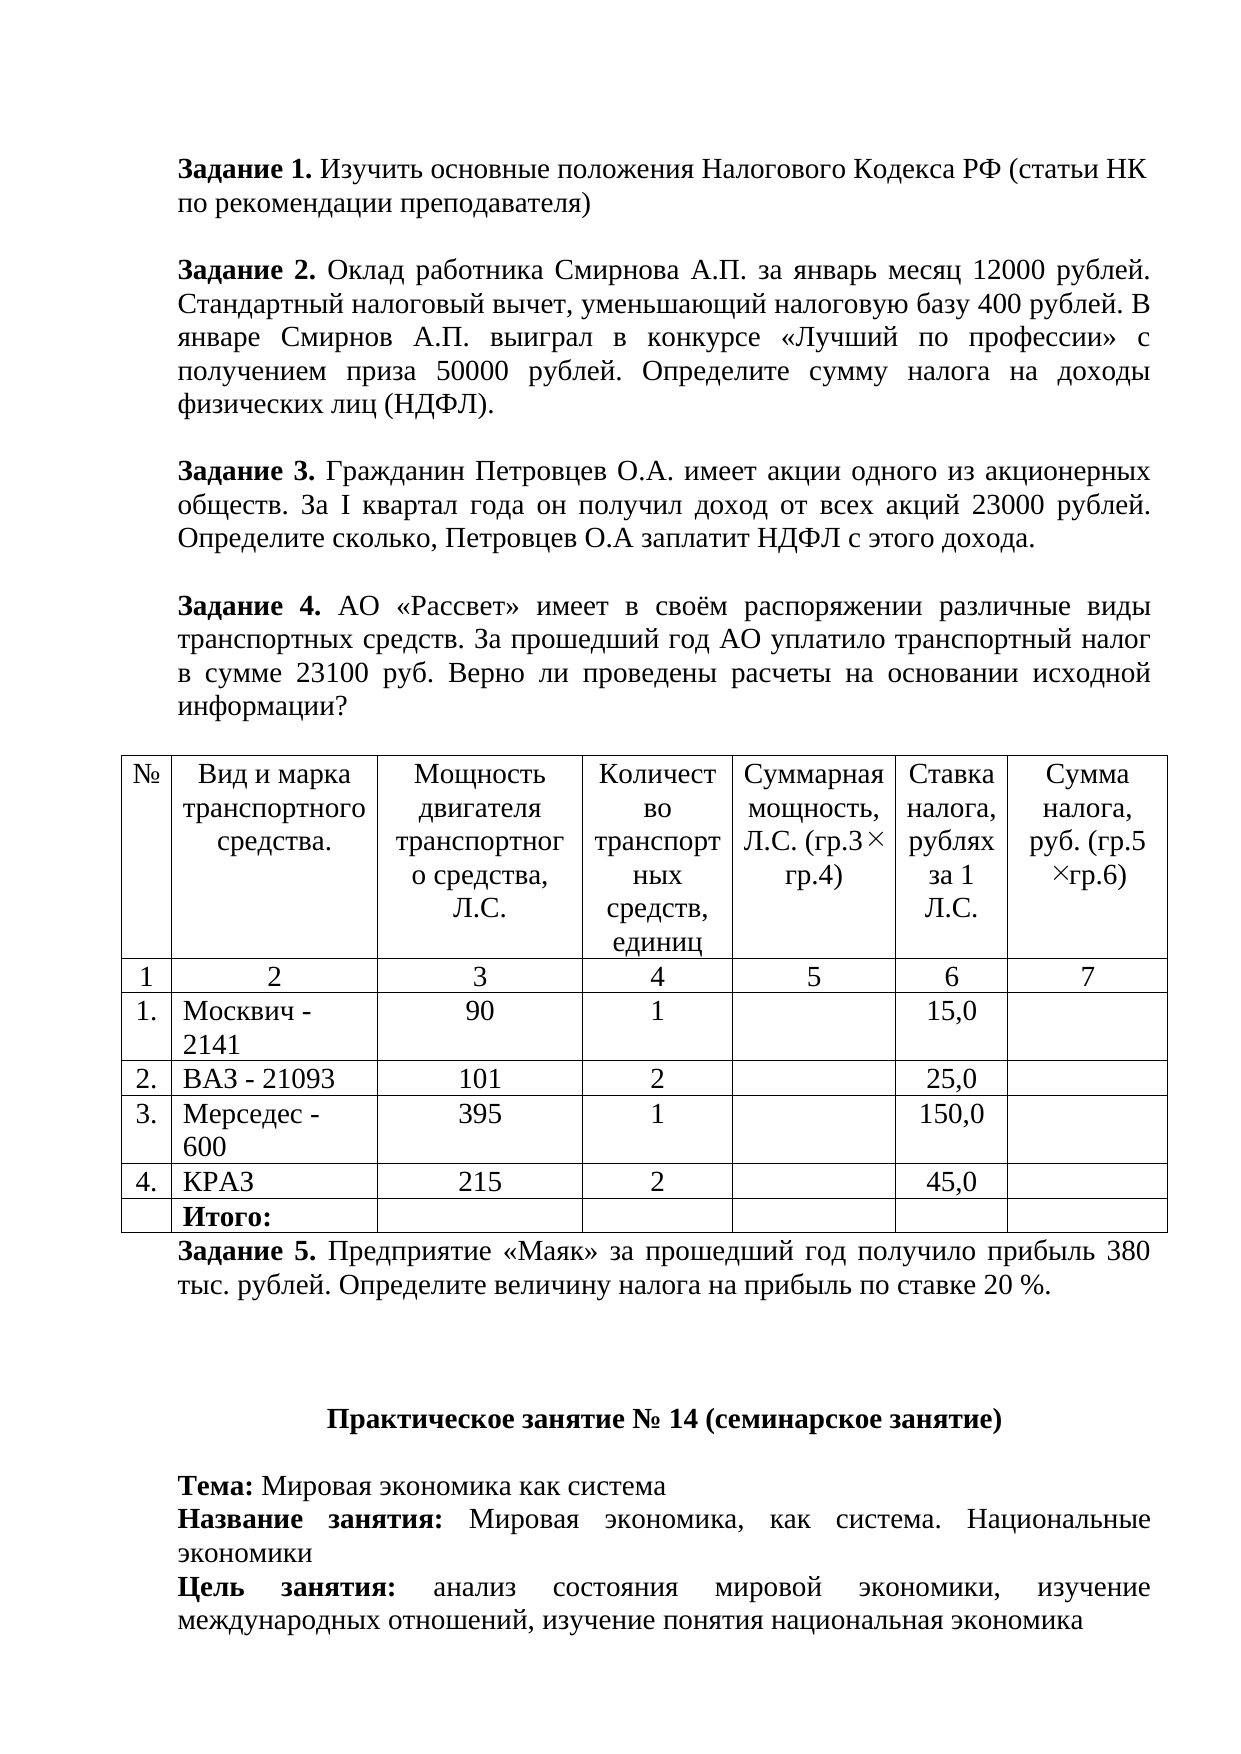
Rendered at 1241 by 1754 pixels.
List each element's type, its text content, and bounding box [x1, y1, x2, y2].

table_cell КРАЗ [172, 1164, 377, 1198]
table_cell 1 [583, 993, 732, 1060]
table_cell 15,0 [896, 993, 1007, 1060]
table_cell Итого: [172, 1199, 377, 1232]
table_cell 1 [122, 959, 171, 992]
text Практическое занятие № 14 (семинарское занятие) [177, 1401, 1152, 1434]
table_cell 1. [122, 993, 171, 1060]
table_cell 2 [172, 959, 377, 992]
table_cell [1008, 1199, 1167, 1232]
table_cell [733, 1096, 895, 1163]
table_cell [583, 1199, 732, 1232]
table_cell [1008, 1061, 1167, 1095]
table_cell 4 [583, 959, 732, 992]
table_cell [1008, 993, 1167, 1060]
text Задание 3. Гражданин Петровцев О.А. имеет акции одного из акционерных обществ. За I квартал года он получил доход от всех акций 23000 рублей. Определите сколько, Петровцев О.А заплатит НДФЛ с этого дохода. [177, 453, 1152, 554]
table_cell 6 [896, 959, 1007, 992]
table_cell [733, 1199, 895, 1232]
table_cell [733, 993, 895, 1060]
table_cell [1008, 1164, 1167, 1198]
table_cell [733, 1061, 895, 1095]
table_cell 4. [122, 1164, 171, 1198]
text Название занятия: Мировая экономика, как система. Национальные экономики [177, 1502, 1152, 1569]
text Задание 2. Оклад работника Смирнова А.П. за январь месяц 12000 рублей. Стандартный налоговый вычет, уменьшающий налоговую базу 400 рублей. В январе Смирнов А.П. выиграл в конкурсе «Лучший по профессии» с получением приза 50000 рублей. Определите сумму налога на доходы физических лиц (НДФЛ). [177, 252, 1152, 420]
table_header Сумма налога, руб. (гр.5гр.6) [1008, 756, 1167, 958]
table_cell [1008, 1096, 1167, 1163]
text Задание 4. АО «Рассвет» имеет в своём распоряжении различные виды транспортных средств. За прошедший год АО уплатило транспортный налог в сумме 23100 руб. Верно ли проведены расчеты на основании исходной информации? [177, 588, 1152, 722]
table_cell 101 [378, 1061, 582, 1095]
table_header № [122, 756, 171, 958]
table_cell 1 [583, 1096, 732, 1163]
table_cell 150,0 [896, 1096, 1007, 1163]
table_header Вид и марка транспортного средства. [172, 756, 377, 958]
table_cell 2. [122, 1061, 171, 1095]
table_cell 45,0 [896, 1164, 1007, 1198]
table_cell 215 [378, 1164, 582, 1198]
table_cell 2 [583, 1164, 732, 1198]
text Задание 5. Предприятие «Маяк» за прошедший год получило прибыль 380 тыс. рублей. Определите величину налога на прибыль по ставке 20 %. [177, 1233, 1152, 1300]
table_cell 3 [378, 959, 582, 992]
table_cell [733, 1164, 895, 1198]
table_cell 7 [1008, 959, 1167, 992]
table_cell 3. [122, 1096, 171, 1163]
table_cell [122, 1199, 171, 1232]
table_cell Москвич - 2141 [172, 993, 377, 1060]
table_header Количество транспортных средств, единиц [583, 756, 732, 958]
table_header Суммарная мощность, Л.С. (гр.3гр.4) [733, 756, 895, 958]
table_header Мощность двигателя транспортного средства, Л.С. [378, 756, 582, 958]
table_cell [378, 1199, 582, 1232]
table_cell 395 [378, 1096, 582, 1163]
table_cell 5 [733, 959, 895, 992]
table_cell Мерседес - 600 [172, 1096, 377, 1163]
text Цель занятия: анализ состояния мировой экономики, изучение международных отношений, изучение понятия национальная экономика [177, 1569, 1152, 1636]
table_cell ВАЗ - 21093 [172, 1061, 377, 1095]
table_cell 25,0 [896, 1061, 1007, 1095]
table_cell 90 [378, 993, 582, 1060]
table_cell 2 [583, 1061, 732, 1095]
text Задание 1. Изучить основные положения Налогового Кодекса РФ (статьи НК по рекомендации преподавателя) [177, 152, 1152, 219]
table_cell [896, 1199, 1007, 1232]
table_header Ставка налога, рублях за .С. [896, 756, 1007, 958]
text Тема: Мировая экономика как система [177, 1468, 1152, 1502]
